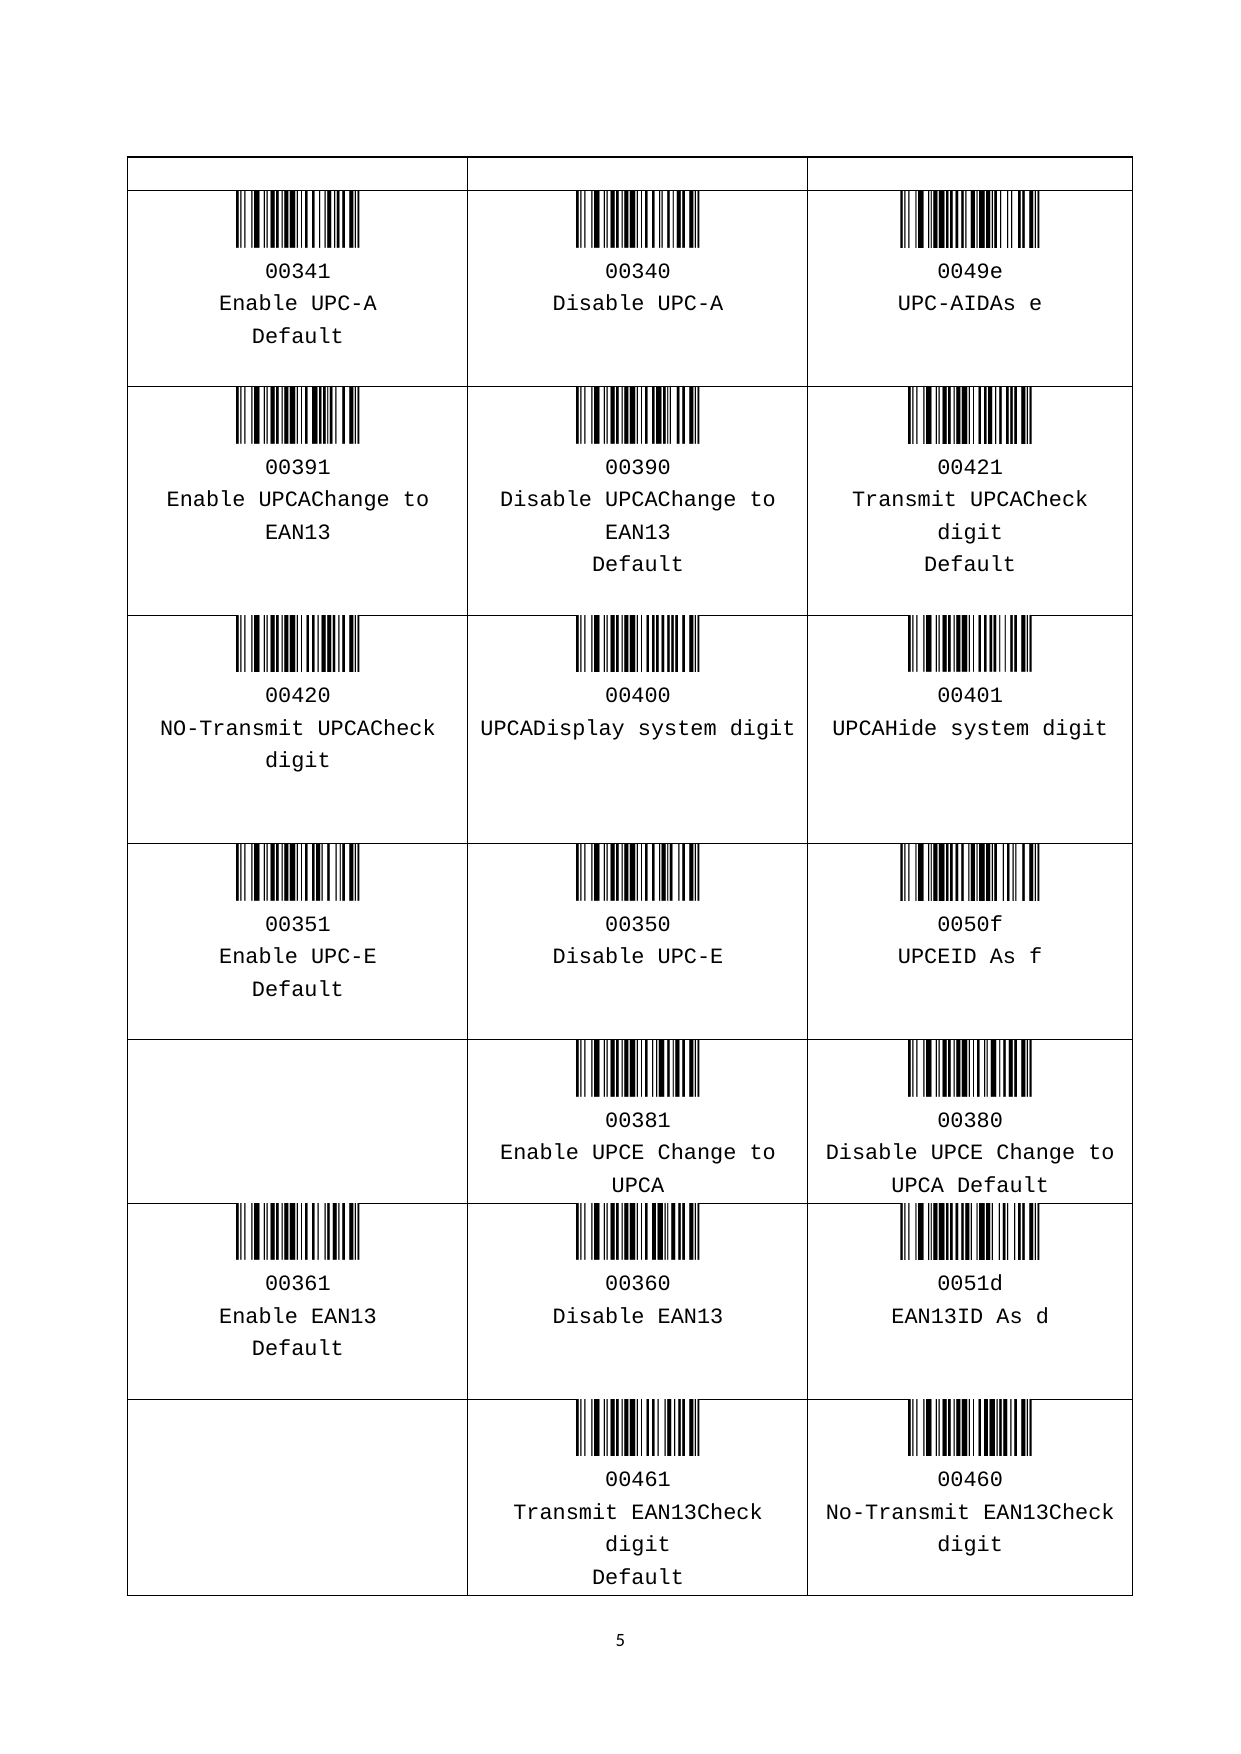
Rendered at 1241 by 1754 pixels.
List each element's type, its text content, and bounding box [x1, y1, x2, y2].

picture [576, 1040, 700, 1097]
table_cell 00421 Transmit UPCACheck digit Default [808, 387, 1132, 614]
table_cell 00381 Enable UPCE Change to UPCA [468, 1040, 807, 1203]
table_cell 00380 Disable UPCE Change to UPCA Default [808, 1040, 1132, 1203]
picture [236, 844, 360, 901]
table_cell 00350 Disable UPC-E [468, 844, 807, 1039]
table_cell 00340 Disable UPC-A [468, 191, 807, 386]
table_cell 00361 Enable EAN13 Default [128, 1204, 467, 1399]
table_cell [468, 1400, 807, 1595]
picture [576, 387, 700, 444]
table_cell 00360 Disable EAN13 [468, 1204, 807, 1399]
picture [908, 387, 1032, 444]
picture [236, 191, 360, 248]
picture [908, 1040, 1032, 1097]
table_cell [808, 1400, 1132, 1595]
table_cell 0051d EAN13ID As d [808, 1204, 1132, 1399]
picture [576, 1203, 700, 1260]
picture [900, 191, 1040, 248]
picture [236, 387, 360, 444]
picture [576, 191, 700, 248]
table_cell 00351 Enable UPC-E Default [128, 844, 467, 1039]
table_cell [128, 1400, 467, 1595]
picture [900, 1203, 1040, 1260]
table_cell 00391 Enable UPCAChange to EAN13 [128, 387, 467, 614]
table_cell 0050f UPCEID As f [808, 844, 1132, 1039]
table_cell [128, 1040, 467, 1203]
picture [236, 615, 360, 672]
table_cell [128, 158, 467, 190]
picture [900, 844, 1040, 901]
picture [576, 615, 700, 672]
table_cell 00401 UPCAHide system digit [808, 616, 1132, 843]
picture [576, 844, 700, 901]
table_cell 0049e UPC-AIDAs e [808, 191, 1132, 386]
picture [908, 615, 1032, 672]
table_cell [808, 158, 1132, 190]
table_cell 00390 Disable UPCAChange to EAN13 Default [468, 387, 807, 614]
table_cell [468, 158, 807, 190]
picture [908, 1399, 1032, 1456]
table_cell 00420 NO-Transmit UPCACheck digit [128, 616, 467, 843]
table_cell 00400 UPCADisplay system digit [468, 616, 807, 843]
picture [576, 1399, 700, 1456]
picture [236, 1203, 360, 1260]
table_cell 00341 Enable UPC-A Default [128, 191, 467, 386]
